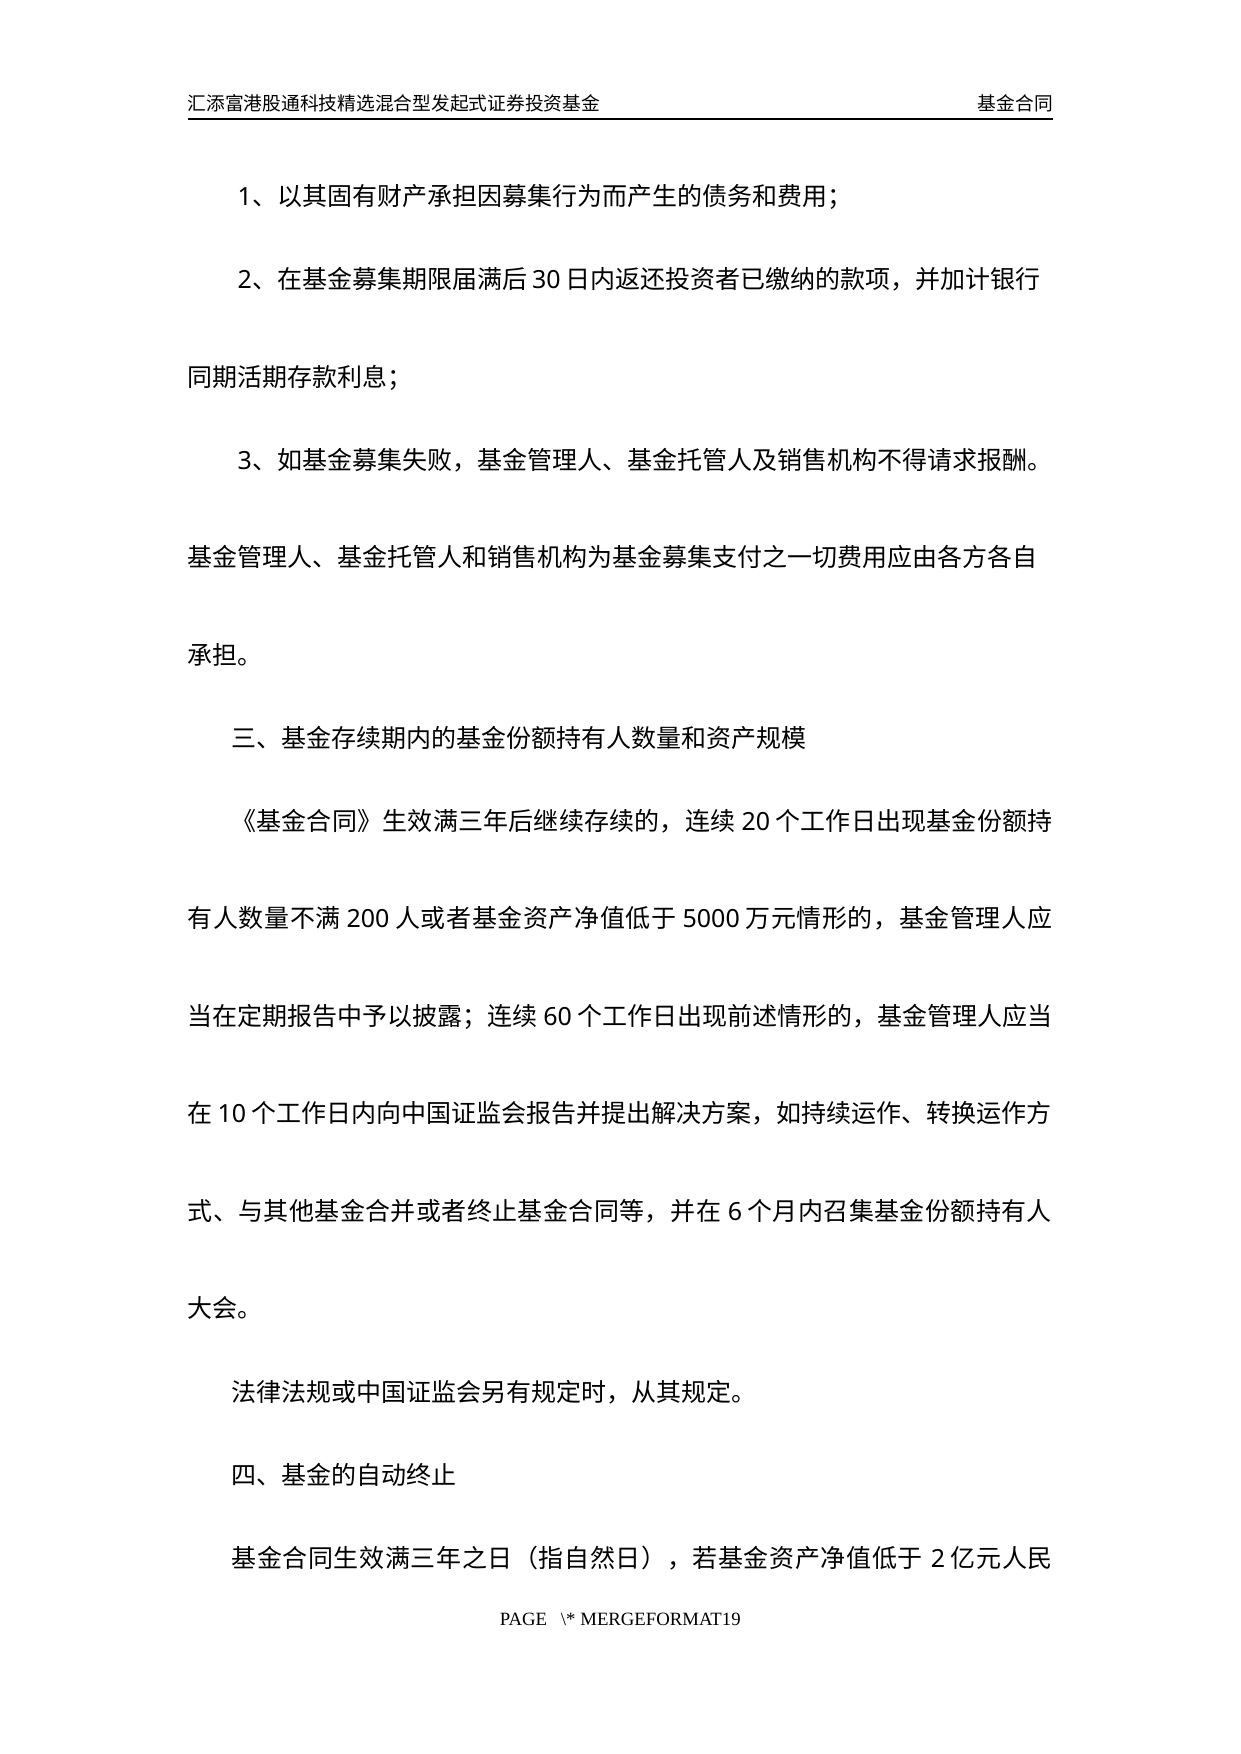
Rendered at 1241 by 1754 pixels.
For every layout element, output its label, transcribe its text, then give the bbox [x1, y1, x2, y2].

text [187, 1524, 1053, 1589]
text 《基金合同》生效满三年后继续存续的，连续20个工作日出现基金份额持有人数量不满200人或者基金资产净值低于5000万元情形的，基金管理人应当在定期报告中予以披露；连续60个工作日出现前述情形的，基金管理人应当在10个工作日内向中国证监会报告并提出解决方案，如持续运作、转换运作方式、与其他基金合并或者终止基金合同等，并在6个月内召集基金份额持有人大会。 [187, 787, 1053, 1339]
text 3、如基金募集失败，基金管理人、基金托管人及销售机构不得请求报酬。基金管理人、基金托管人和销售机构为基金募集支付之一切费用应由各方各自承担。 [187, 426, 1053, 686]
text 法律法规或中国证监会另有规定时，从其规定。 [187, 1358, 1053, 1423]
text 1、以其固有财产承担因募集行为而产生的债务和费用； [187, 162, 1053, 227]
text 四、基金的自动终止 [187, 1441, 1053, 1506]
text 2、在基金募集期限届满后30日内返还投资者已缴纳的款项，并加计银行同期活期存款利息； [187, 245, 1053, 408]
text 三、基金存续期内的基金份额持有人数量和资产规模 [187, 704, 1053, 769]
